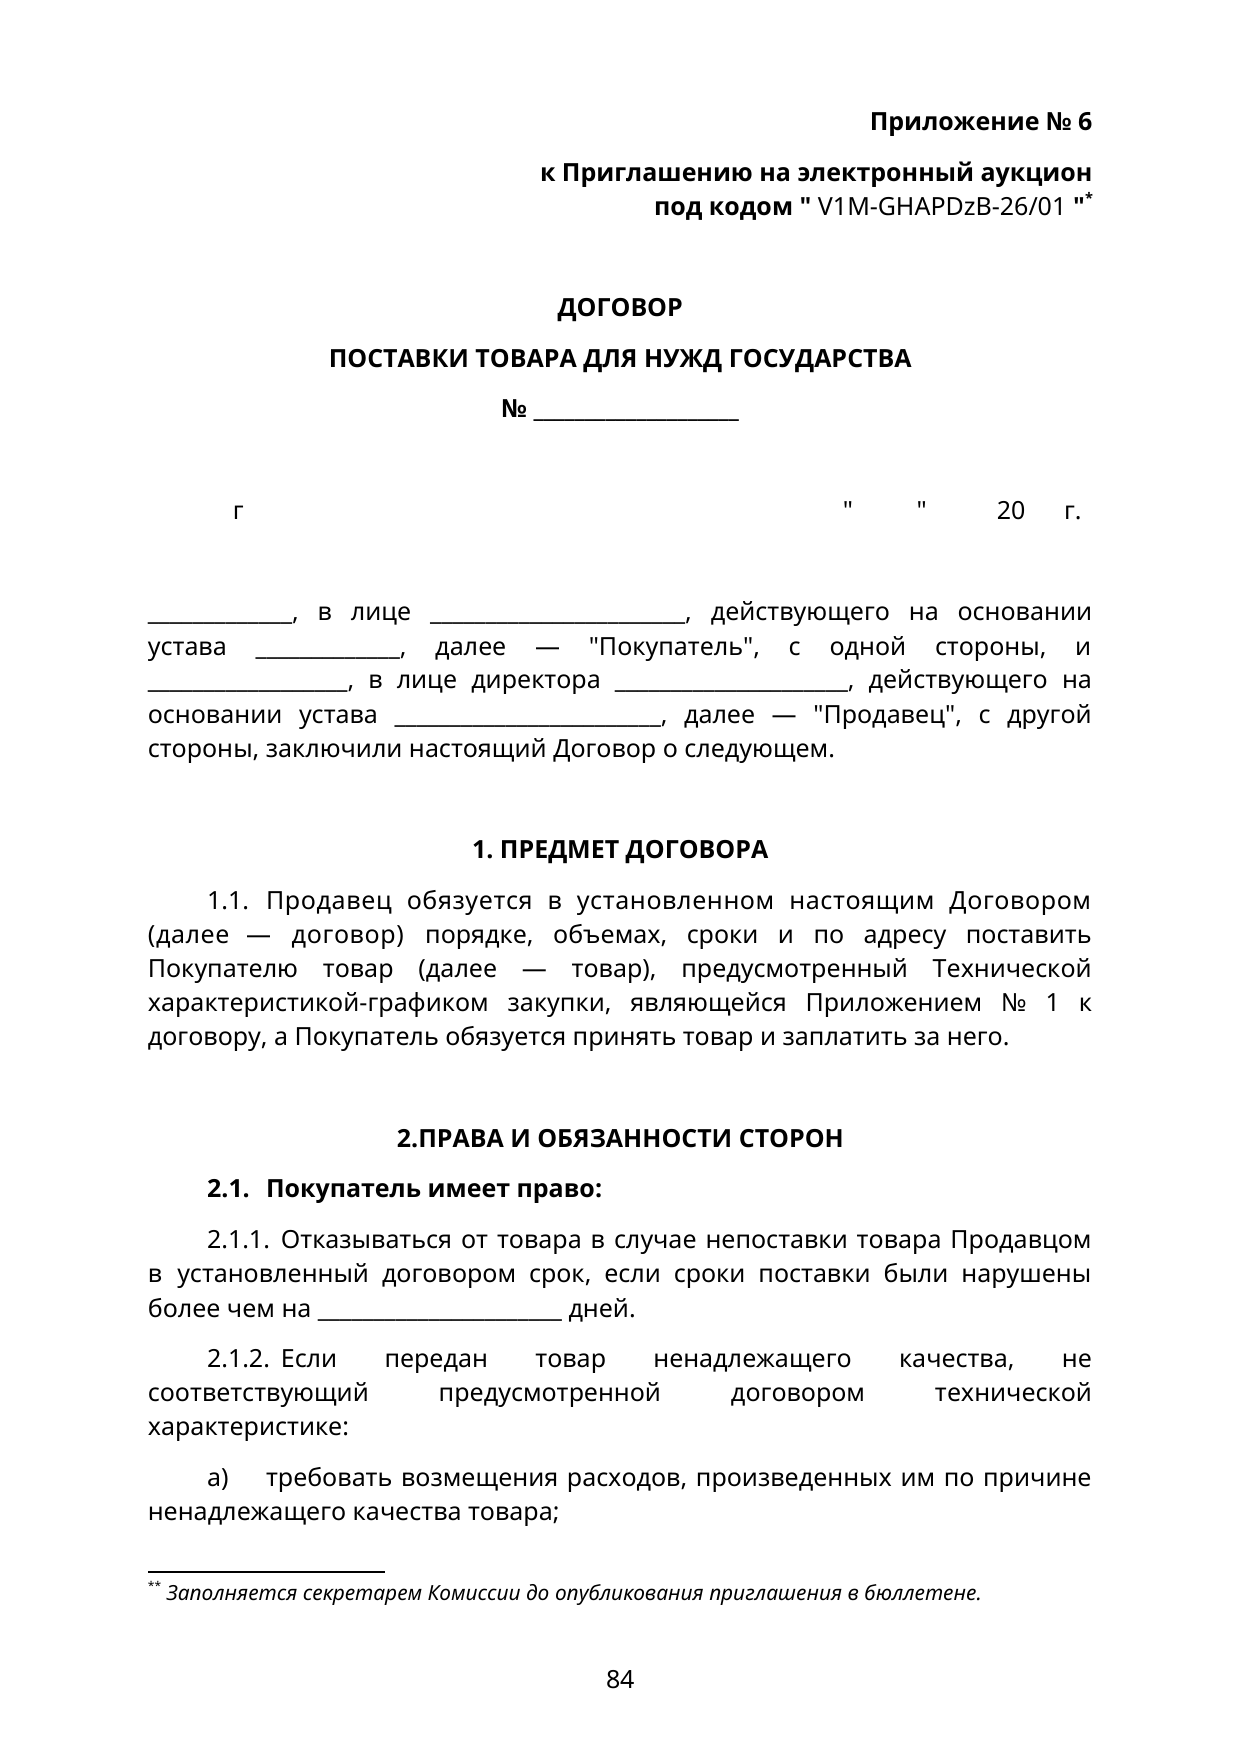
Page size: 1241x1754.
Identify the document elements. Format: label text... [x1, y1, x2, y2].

text к Приглашению на электронный аукцион под кодом " V1M-GHAPDzB-26/01 "* [148, 154, 1092, 222]
text _____________, в лице _______________________, действующего на основании устава _____________, далее — "Покупатель", с одной стороны, и __________________, в лице директора _____________________, действующего на основании устава ________________________, далее — "Продавец", с другой стороны, заключили настоящий Договор о следующем. [148, 594, 1092, 764]
text 2.1.2. Если передан товар ненадлежащего качества, не соответствующий предусмотренной договором технической характеристике: [148, 1341, 1092, 1443]
text 1.1. Продавец обязуется в установленном настоящим Договором (далее — договор) порядке, объемах, сроки и по адресу поставить Покупателю товар (далее — товар), предусмотренный Технической характеристикой-графиком закупки, являющейся Приложением № 1 к договору, а Покупатель обязуется принять товар и заплатить за него. [148, 882, 1092, 1053]
table_header г [148, 493, 620, 543]
text а) требовать возмещения расходов, произведенных им по причине ненадлежащего качества товара; [148, 1460, 1092, 1528]
text 2.1.1. Отказываться от товара в случае непоставки товара Продавцом в установленный договором срок, если сроки поставки были нарушены более чем на ______________________ дней. [148, 1222, 1092, 1324]
text 1. ПРЕДМЕТ ДОГОВОРА [148, 832, 1092, 866]
text 2.1. Покупатель имеет право: [148, 1171, 1092, 1205]
text Приложение № 6 [148, 103, 1092, 137]
text ДОГОВОР [133, 290, 1092, 324]
text № ____________________ [133, 391, 1092, 425]
text 2.ПРАВА И ОБЯЗАННОСТИ СТОРОН [148, 1120, 1092, 1154]
table_header " " 20 г. [620, 493, 1092, 543]
text ПОСТАВКИ ТОВАРА ДЛЯ НУЖД ГОСУДАРСТВА [133, 340, 1092, 374]
